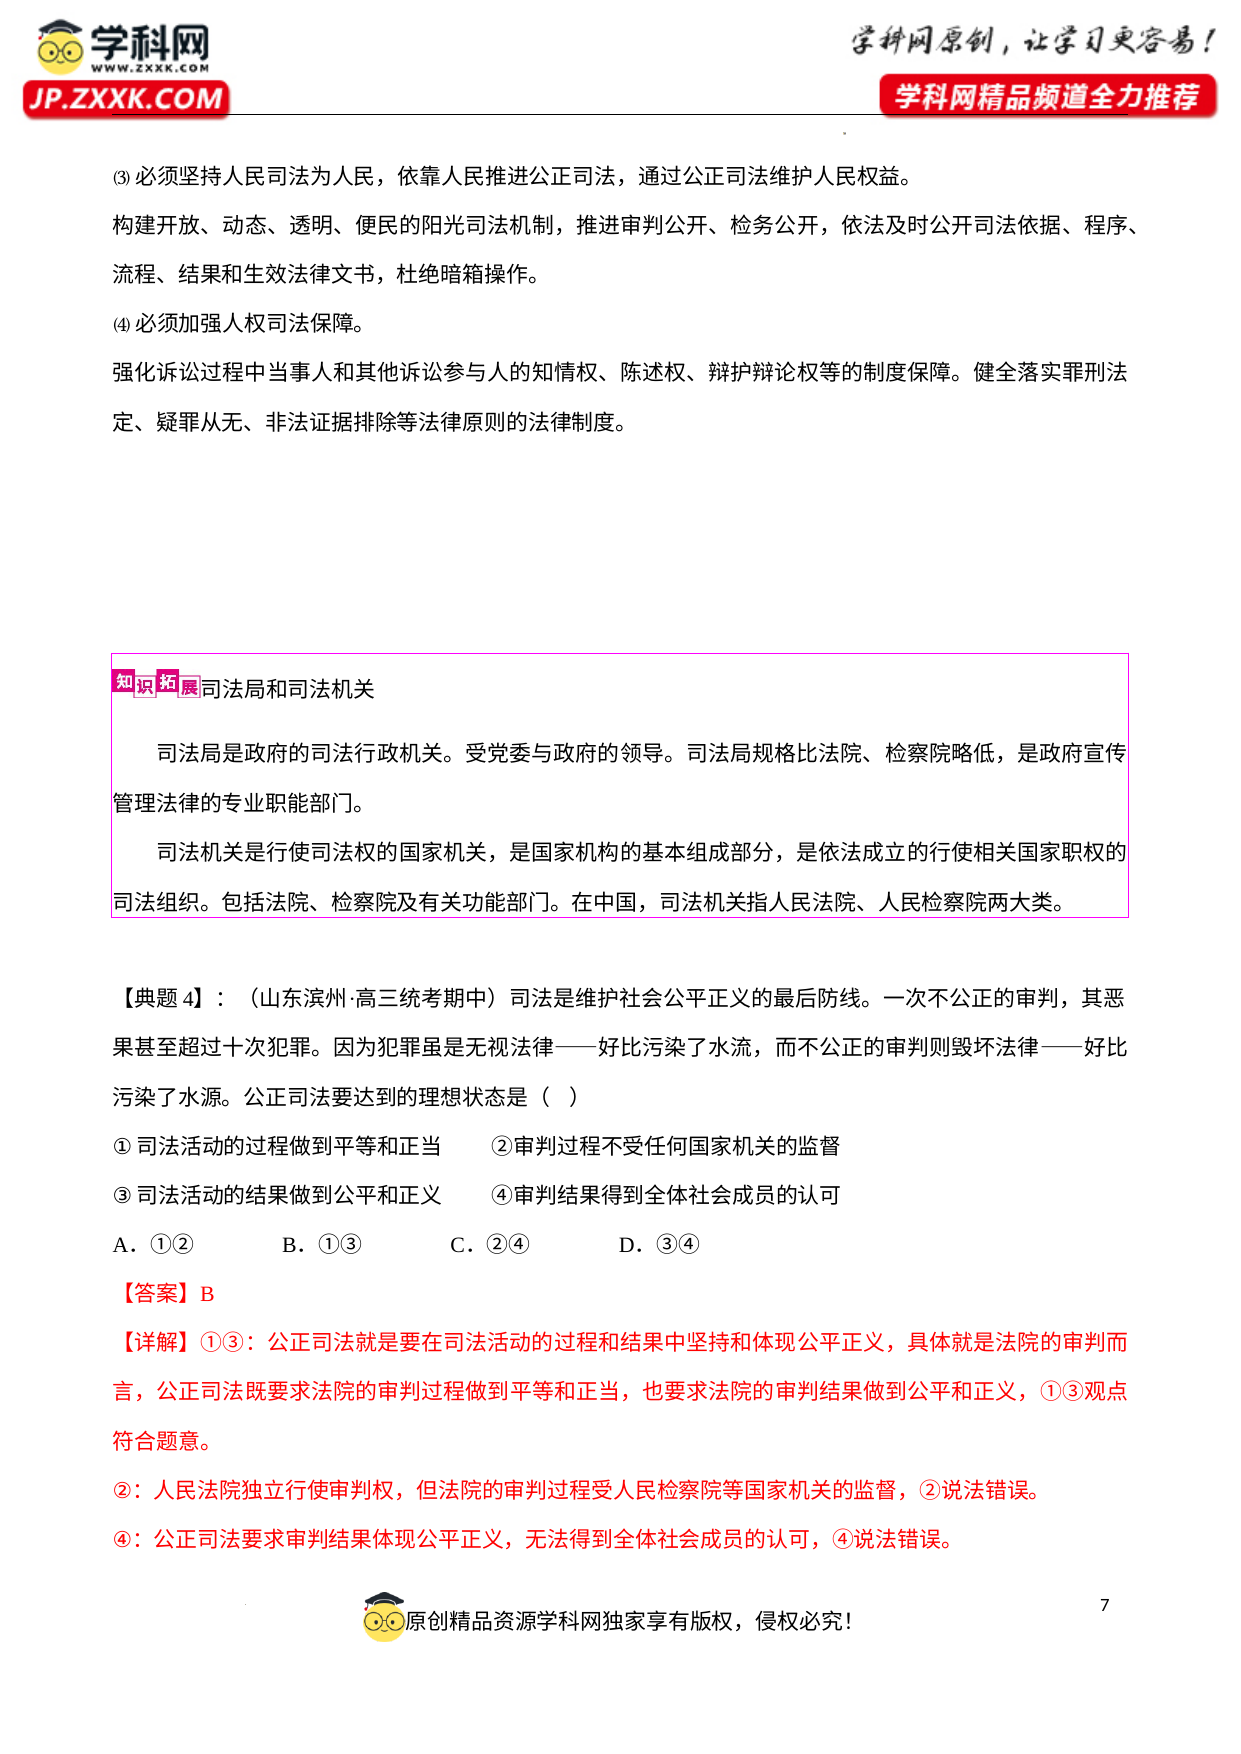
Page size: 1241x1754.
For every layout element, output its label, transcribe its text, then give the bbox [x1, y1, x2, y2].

text ⑶必须坚持人民司法为人民，依靠人民推进公正司法，通过公正司法维护人民权益。 [112, 158, 1128, 191]
text 【详解】①③：公正司法就是要在司法活动的过程和结果中坚持和体现公平正义，具体就是法院的审判而言，公正司法既要求法院的审判过程做到平等和正当，也要求法院的审判结果做到公平和正义，①③观点符合题意。 [112, 1324, 1128, 1456]
text 【答案】B [112, 1275, 1128, 1308]
text 司法局是政府的司法行政机关。受党委与政府的领导。司法局规格比法院、检察院略低，是政府宣传管理法律的专业职能部门。 [112, 735, 1128, 818]
text 【典题4】：（山东滨州·高三统考期中）司法是维护社会公平正义的最后防线。一次不公正的审判，其恶果甚至超过十次犯罪。因为犯罪虽是无视法律——好比污染了水流，而不公正的审判则毁坏法律——好比污染了水源。公正司法要达到的理想状态是（ ） [112, 980, 1128, 1112]
picture [363, 1592, 406, 1642]
text ③司法活动的结果做到公平和正义 ④审判结果得到全体社会成员的认可 [112, 1177, 1128, 1210]
text ②：人民法院独立行使审判权，但法院的审判过程受人民检察院等国家机关的监督，②说法错误。 [112, 1472, 1128, 1505]
picture [0, 0, 1236, 140]
text 构建开放、动态、透明、便民的阳光司法机制，推进审判公开、检务公开，依法及时公开司法依据、程序、流程、结果和生效法律文书，杜绝暗箱操作。 [112, 207, 1128, 290]
text A．①② B．①③ C．②④ D．③④ [112, 1226, 1128, 1259]
text 司法机关是行使司法权的国家机关，是国家机构的基本组成部分，是依法成立的行使相关国家职权的司法组织。包括法院、检察院及有关功能部门。在中国，司法机关指人民法院、人民检察院两大类。 [112, 833, 1128, 917]
text 强化诉讼过程中当事人和其他诉讼参与人的知情权、陈述权、辩护辩论权等的制度保障。健全落实罪刑法定、疑罪从无、非法证据排除等法律原则的法律制度。 [112, 354, 1128, 437]
text 司法局和司法机关 [112, 654, 1128, 720]
picture [112, 669, 201, 698]
text ④：公正司法要求审判结果体现公平正义，无法得到全体社会成员的认可，④说法错误。 [112, 1521, 1128, 1554]
text ⑷必须加强人权司法保障。 [112, 306, 1128, 339]
text ①司法活动的过程做到平等和正当 ②审判过程不受任何国家机关的监督 [112, 1128, 1128, 1161]
